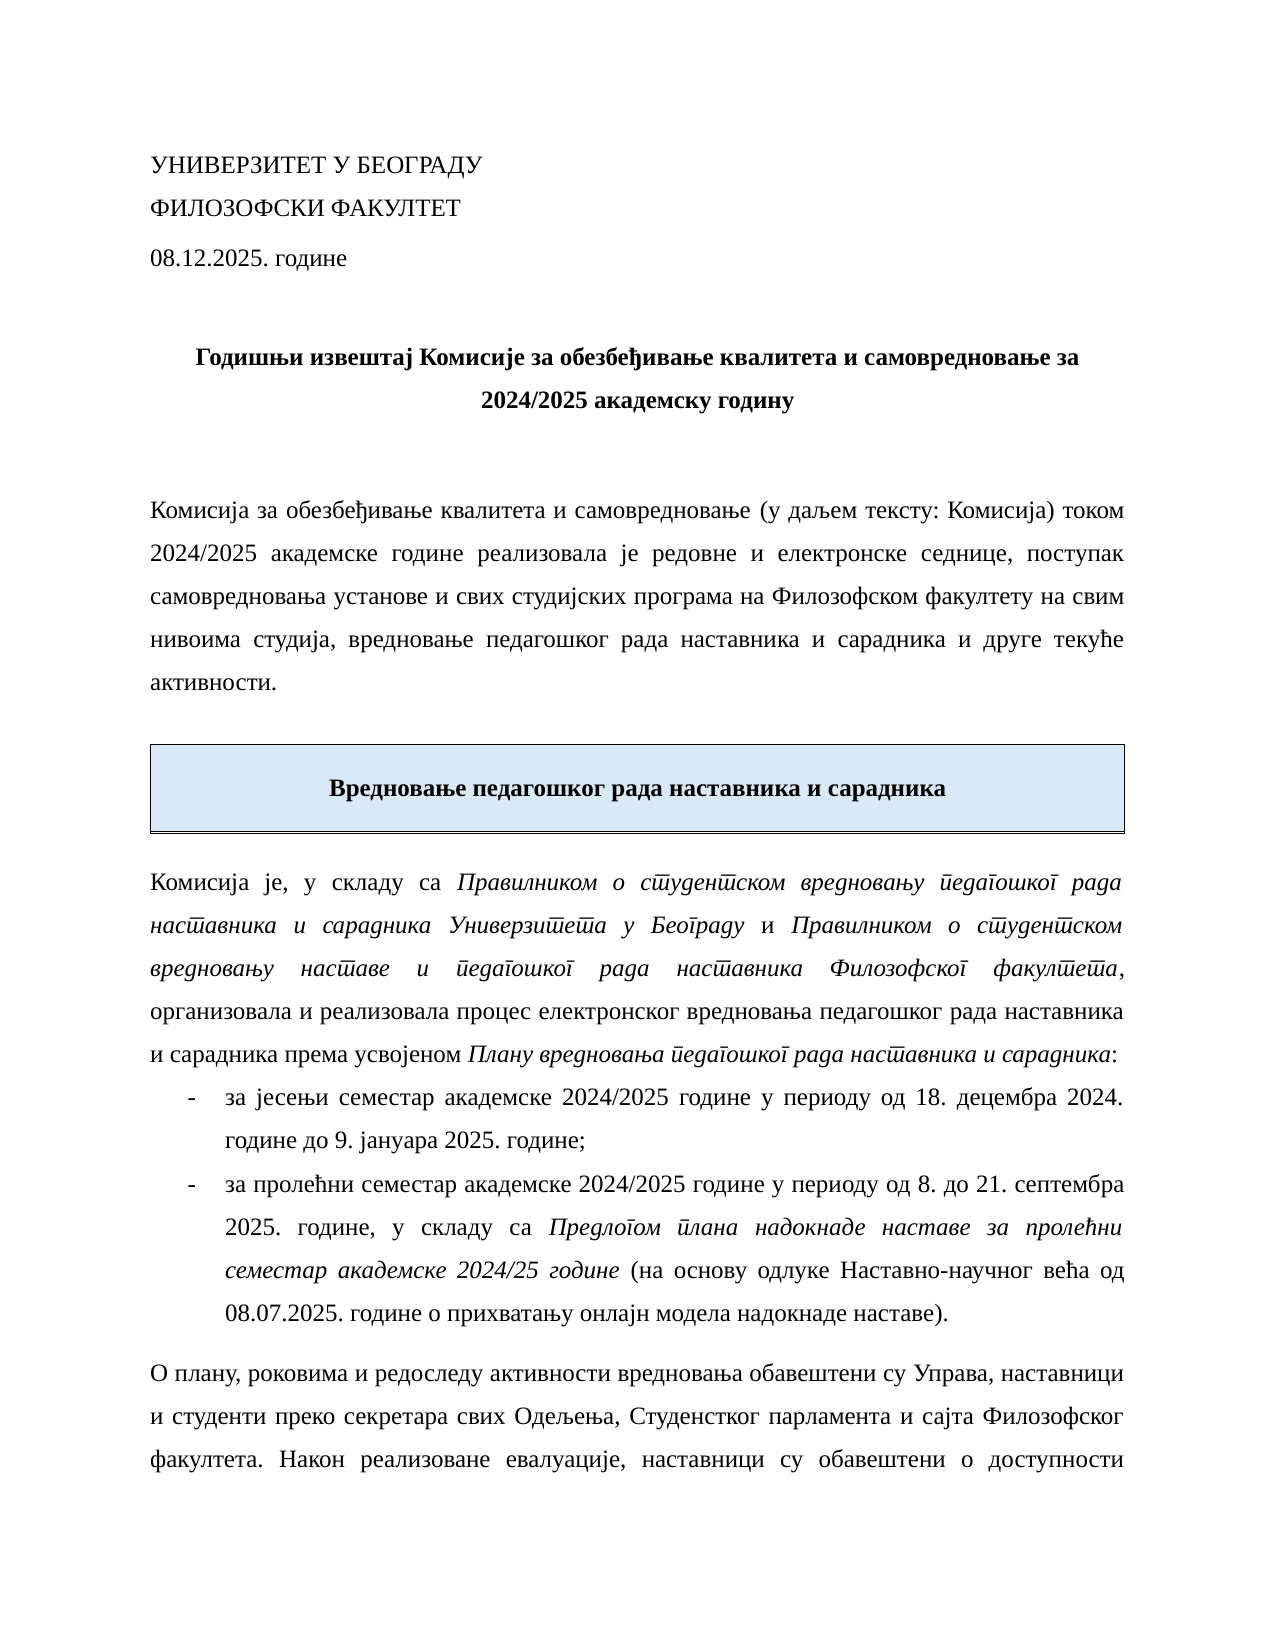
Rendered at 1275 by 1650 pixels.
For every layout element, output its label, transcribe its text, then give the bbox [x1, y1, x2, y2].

text УНИВЕРЗИТЕТ У БЕОГРАДУ [150, 150, 1125, 179]
text Комисија за обезбеђивање квалитета и самовредновање (у даљем тексту: Комисија) током 2024/2025 академске године реализовала је редовне и електронске седнице, поступак самовредновања установе и свих студијских програма на Филозофском факултету на свим нивоима студија, вредновање педагошког рада наставника и сарадника и друге текуће активности. [150, 495, 1125, 696]
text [150, 1358, 1125, 1473]
text Комисија је, у складу са Правилником о студентском вредновању педагошког рада наставника и сарадника Универзитета у Београду и Правилником о студентском вредновању наставе и педагошког рада наставника Филозофског факултета, организовала и реализовала процес електронског вредновања педагошког рада наставника и сарадника према усвојеном Плану вредновања педагошког рада наставника и сарадника: [150, 867, 1125, 1068]
text ФИЛОЗОФСКИ ФАКУЛТЕТ [150, 193, 1125, 222]
text 08.12.2025. године [150, 243, 1125, 272]
text Годишњи извештај Комисије за обезбеђивање квалитета и самовредновање за 2024/2025 академску годину [150, 342, 1125, 414]
list за пролећни семестар академске 2024/2025 године у периоду од 8. до 21. септембра 2025. године, у складу са Предлогом плана надокнаде наставе за пролећни семестар академске 2024/25 године (на основу одлуке Наставно-научног већа од 08.07.2025. године о прихватању онлајн модела надокнаде наставе). [187, 1169, 1125, 1327]
list за јесењи семестар академске 2024/2025 године у периоду од 18. децембра 2024. године до 9. јануара 2025. године; [187, 1082, 1125, 1154]
table_header Вредновање педагошког рада наставника и сарадника [151, 745, 1124, 831]
